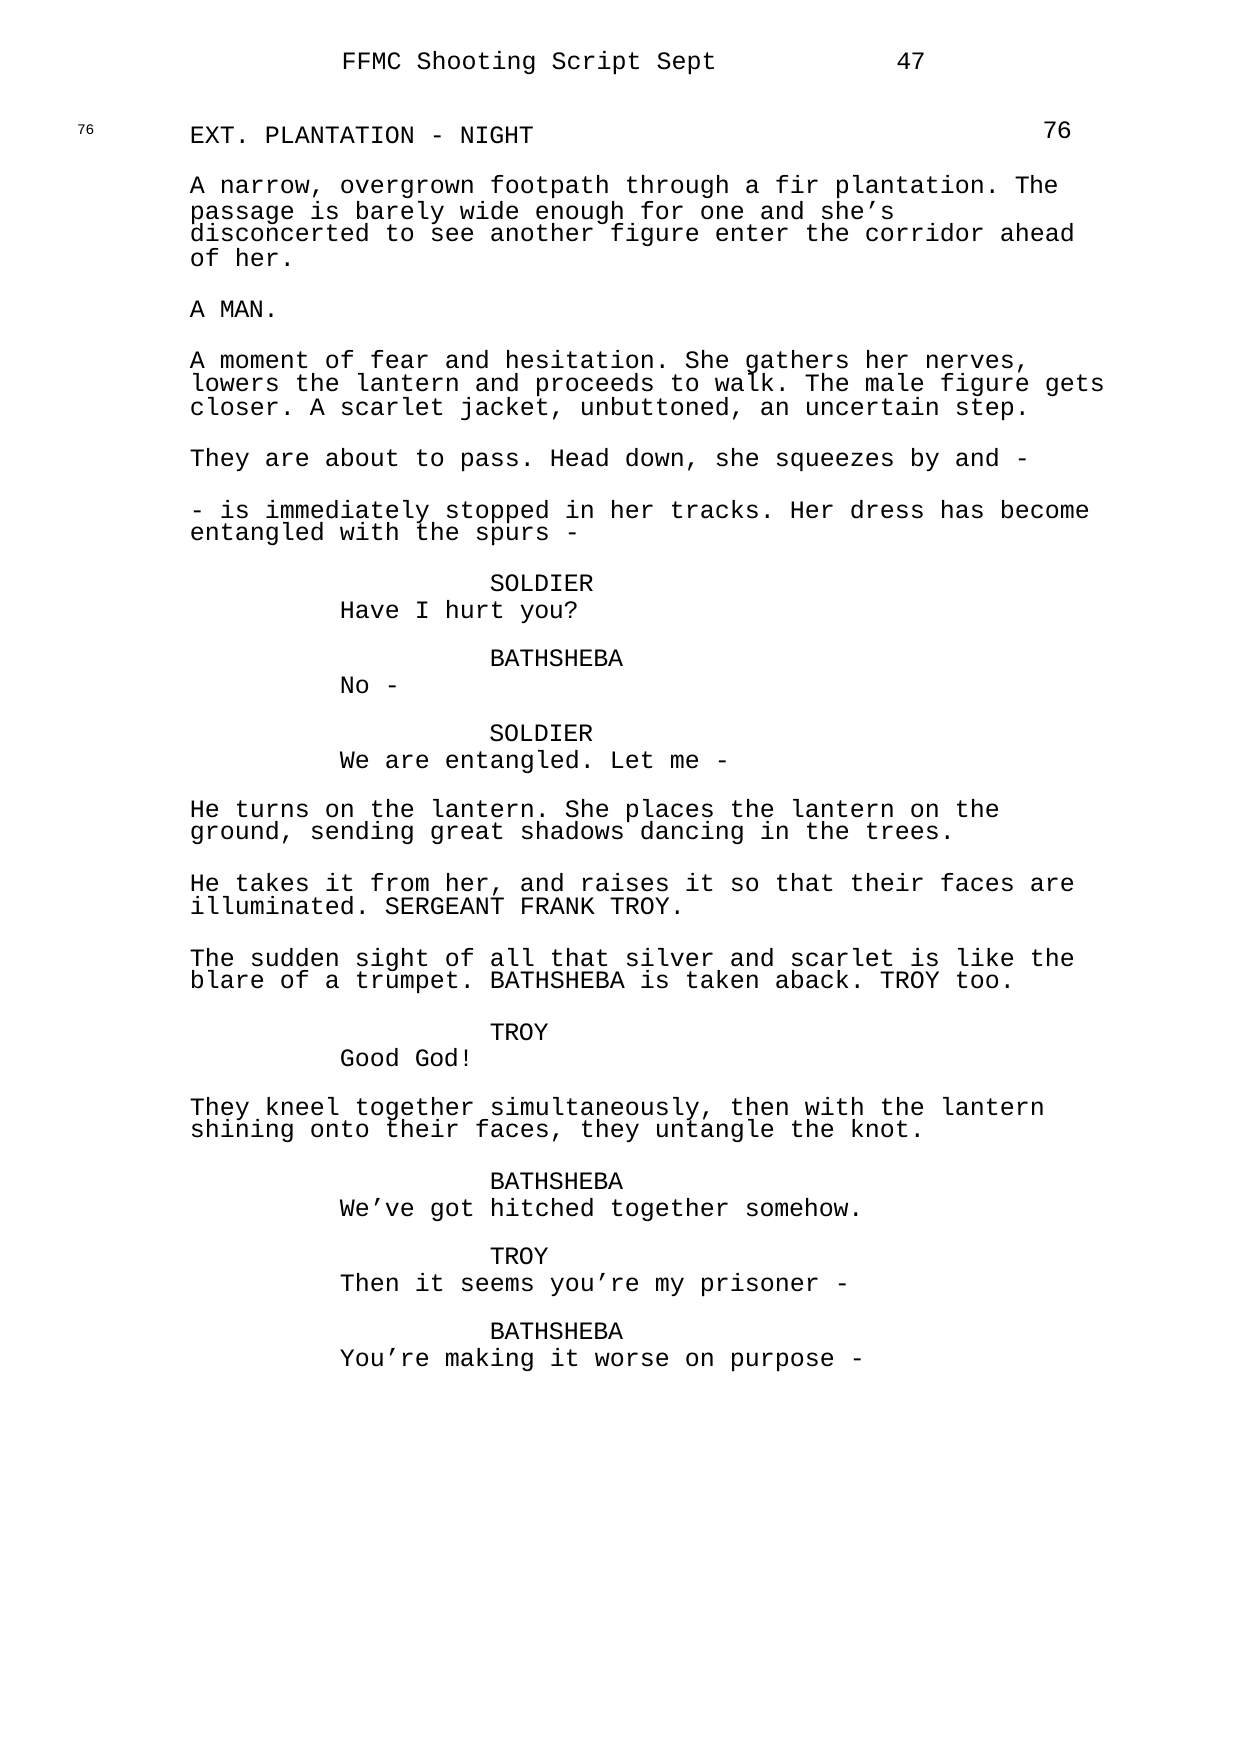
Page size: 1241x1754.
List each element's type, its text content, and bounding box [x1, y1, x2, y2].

text - is immediately stopped in her tracks. Her dress has become entangled with the spurs - [189, 498, 1107, 548]
subtitle SOLDIER [489, 570, 1107, 597]
text We’ve got hitched together somehow. [339, 1195, 1107, 1221]
text He turns on the lantern. She places the lantern on the ground, sending great shadows dancing in the trees. [189, 798, 1071, 847]
subtitle TROY [189, 1019, 849, 1045]
subtitle SOLDIER [61, 720, 1021, 747]
subtitle BATHSHEBA [489, 1168, 1107, 1195]
text Then it seems you’re my prisoner - [339, 1270, 1107, 1296]
subtitle TROY [489, 1243, 1107, 1270]
text They are about to pass. Head down, she squeezes by and - [189, 446, 1107, 474]
text They kneel together simultaneously, then with the lantern shining onto their faces, they untangle the knot. [189, 1096, 1107, 1145]
text We are entangled. Let me - [339, 747, 1107, 774]
text He takes it from her, and raises it so that their faces are illuminated. SERGEANT FRANK TROY. [189, 872, 1107, 922]
text passage is barely wide enough for one and she’s disconcerted to see another figure enter the corridor ahead of her. [189, 200, 1081, 274]
text You’re making it worse on purpose - [339, 1345, 1107, 1371]
text A narrow, overgrown footpath through a fir plantation. The [189, 173, 1107, 199]
text The sudden sight of all that silver and scarlet is like the blare of a trumpet. BATHSHEBA is taken aback. TROY too. [189, 947, 1107, 996]
subtitle A MAN. [189, 297, 1107, 325]
text A moment of fear and hesitation. She gathers her nerves, lowers the lantern and proceeds to walk. The male figure gets closer. A scarlet jacket, unbuttoned, an uncertain step. [189, 349, 1107, 423]
subtitle BATHSHEBA [489, 645, 1107, 672]
text Good God! [339, 1045, 1107, 1072]
text No - [339, 672, 1107, 699]
subtitle BATHSHEBA [489, 1318, 1107, 1345]
text Have I hurt you? [339, 597, 1107, 624]
subtitle EXT. PLANTATION - NIGHT 76 [77, 118, 1107, 151]
